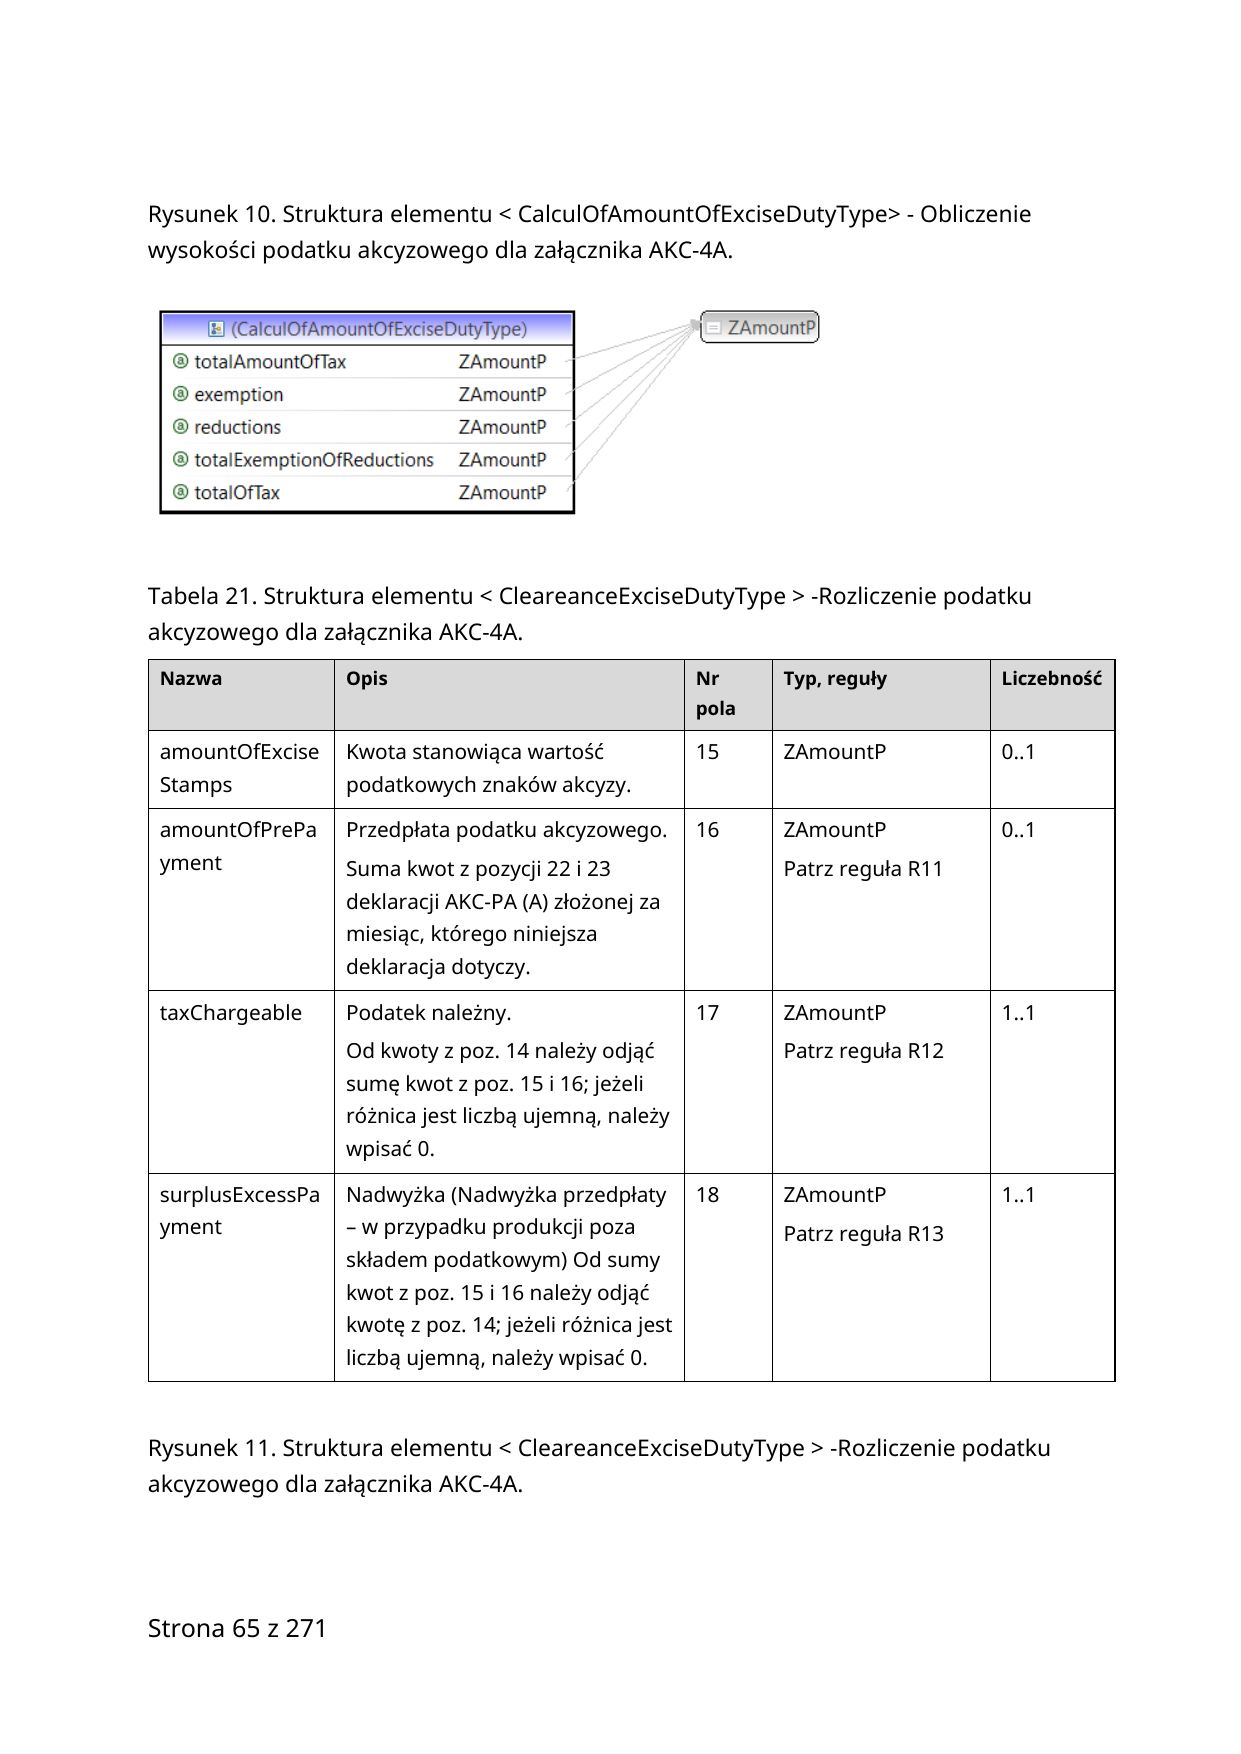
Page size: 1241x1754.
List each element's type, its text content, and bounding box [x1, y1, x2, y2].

table_cell Podatek należny. Od kwoty z poz. 14 należy odjąć sumę kwot z poz. 15 i 16; jeżeli różnica jest liczbą ujemną, należy wpisać 0. [335, 991, 684, 1172]
table_cell ZAmountP Patrz reguła R13 [773, 1174, 990, 1381]
table_header Nr pola [685, 660, 772, 730]
table_header Opis [335, 660, 684, 730]
table_cell amountOfPrePayment [149, 809, 334, 990]
table_cell amountOfExciseStamps [149, 731, 334, 808]
picture [147, 298, 832, 527]
table_cell 18 [685, 1174, 772, 1381]
table_header Typ, reguły [773, 660, 990, 730]
table_cell Kwota stanowiąca wartość podatkowych znaków akcyzy. [335, 731, 684, 808]
table_cell 1..1 [991, 991, 1114, 1172]
table_cell 0..1 [991, 731, 1114, 808]
table_cell surplusExcessPayment [149, 1174, 334, 1381]
table_header Liczebność [991, 660, 1114, 730]
table_cell taxChargeable [149, 991, 334, 1172]
table_cell 15 [685, 731, 772, 808]
table_cell ZAmountP Patrz reguła R11 [773, 809, 990, 990]
table_cell 1..1 [991, 1174, 1114, 1381]
table_cell Przedpłata podatku akcyzowego. Suma kwot z pozycji 22 i 23 deklaracji AKC-PA (A) złożonej za miesiąc, którego niniejsza deklaracja dotyczy. [335, 809, 684, 990]
table_cell ZAmountP [773, 731, 990, 808]
table_cell 16 [685, 809, 772, 990]
table_cell Nadwyżka (Nadwyżka przedpłaty – w przypadku produkcji poza składem podatkowym) Od sumy kwot z poz. 15 i 16 należy odjąć kwotę z poz. 14; jeżeli różnica jest liczbą ujemną, należy wpisać 0. [335, 1174, 684, 1381]
table_cell 17 [685, 991, 772, 1172]
table_cell ZAmountP Patrz reguła R12 [773, 991, 990, 1172]
table_header Nazwa [149, 660, 334, 730]
table_cell 0..1 [991, 809, 1114, 990]
